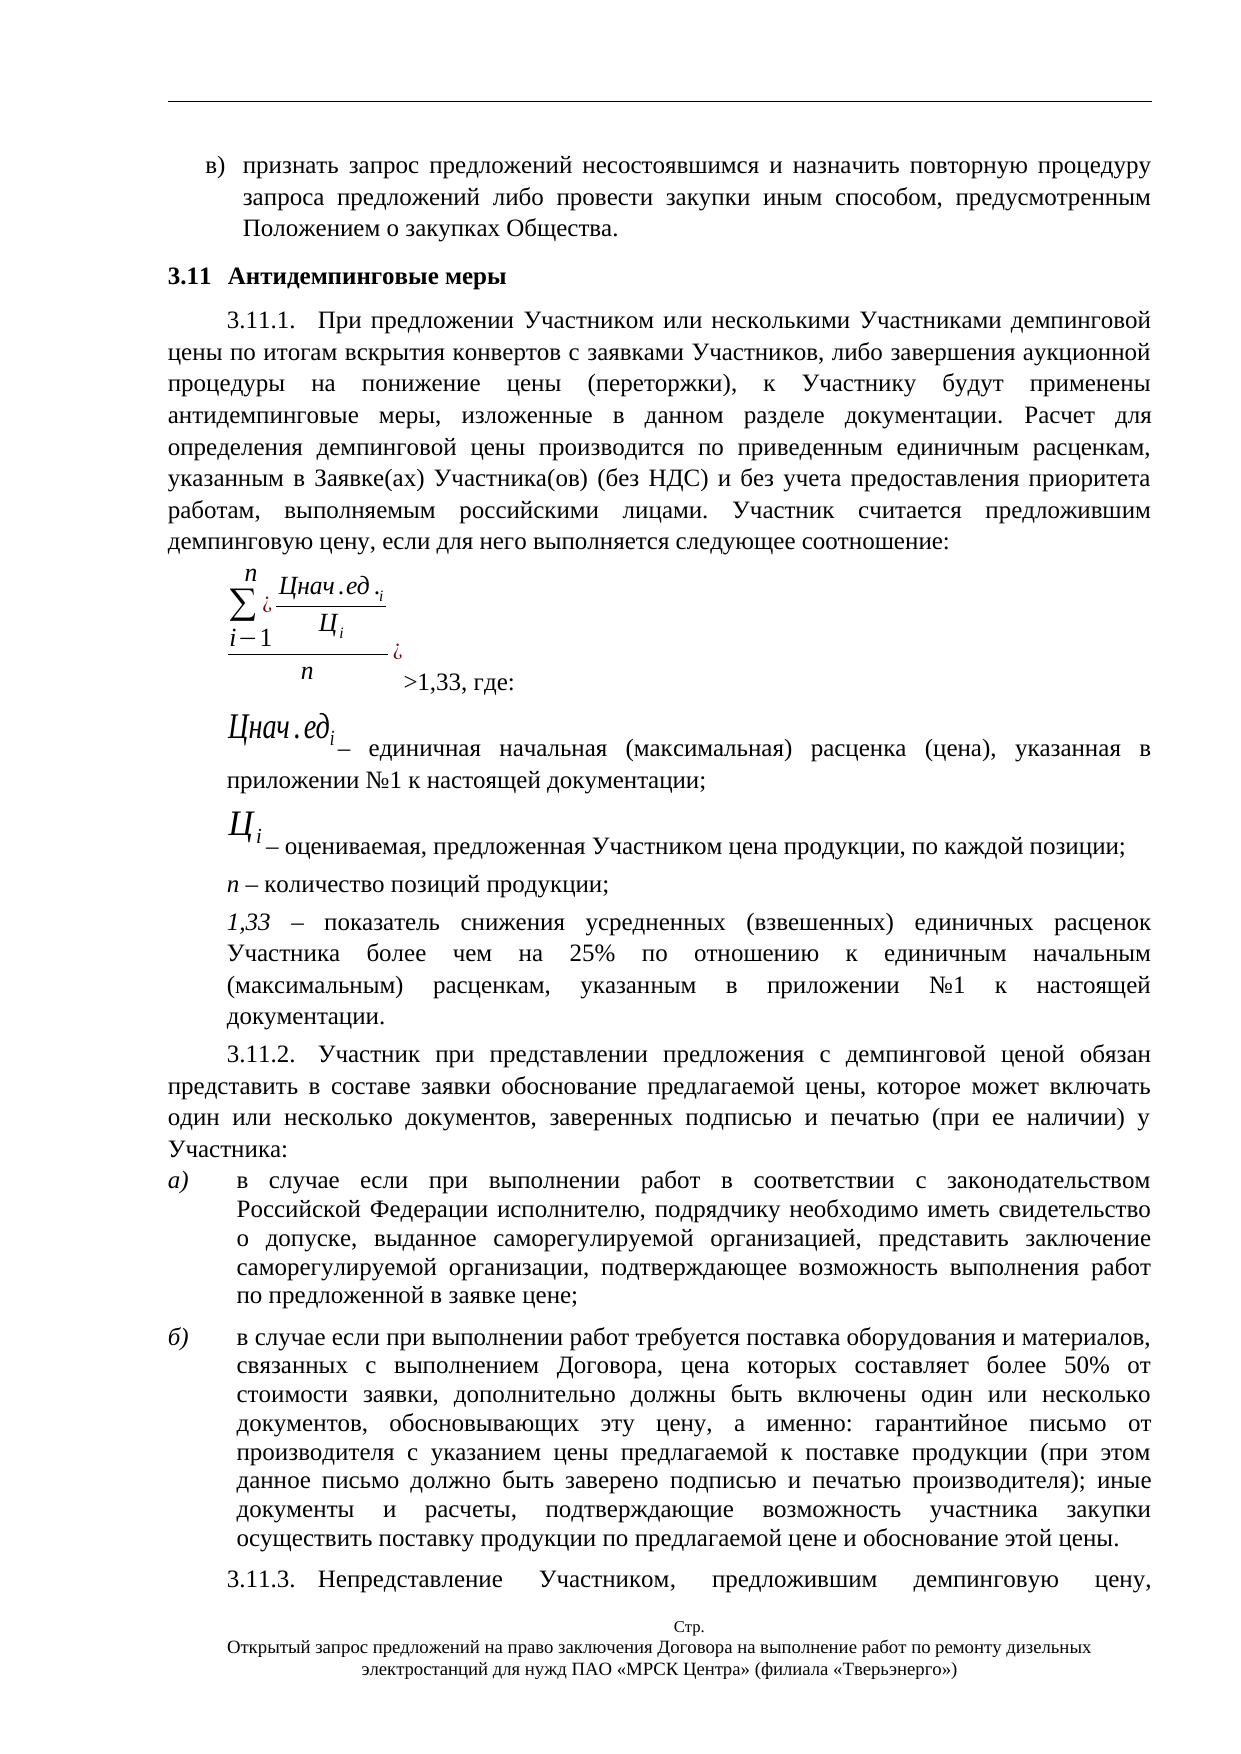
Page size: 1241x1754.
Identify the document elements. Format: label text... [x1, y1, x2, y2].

list в случае если при выполнении работ в соответствии с законодательством Российской Федерации исполнителю, подрядчику необходимо иметь свидетельство о допуске, выданное саморегулируемой организацией, представить заключение саморегулируемой организации, подтверждающее возможность выполнения работ по предложенной в заявке цене; [168, 1165, 1152, 1309]
subtitle – единичная начальная (максимальная) расценка (цена), указанная в приложении №1 к настоящей документации; [227, 705, 1152, 794]
subtitle n – количество позиций продукции; [227, 869, 1152, 898]
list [168, 1564, 1152, 1593]
subtitle – оцениваемая, предложенная Участником цена продукции, по каждой позиции; [227, 803, 1152, 860]
list При предложении Участником или несколькими Участниками демпинговой цены по итогам вскрытия конвертов с заявками Участников, либо завершения аукционной процедуры на понижение цены (переторжки), к Участнику будут применены антидемпинговые меры, изложенные в данном разделе документации. Расчет для определения демпинговой цены производится по приведенным единичным расценкам, указанным в Заявке(ах) Участника(ов) (без НДС) и без учета предоставления приоритета работам, выполняемым российскими лицами. Участник считается предложившим демпинговую цену, если для него выполняется следующее соотношение: [168, 305, 1152, 555]
subtitle >1,33, где: [227, 558, 1152, 696]
list Участник при представлении предложения с демпинговой ценой обязан представить в составе заявки обоснование предлагаемой цены, которое может включать один или несколько документов, заверенных подписью и печатью (при ее наличии) у Участника: [168, 1039, 1152, 1163]
subtitle 1,33 – показатель снижения усредненных (взвешенных) единичных расценок Участника более чем на 25% по отношению к единичным начальным (максимальным) расценкам, указанным в приложении №1 к настоящей документации. [227, 907, 1152, 1030]
list признать запрос предложений несостоявшимся и назначить повторную процедуру запроса предложений либо провести закупки иным способом, предусмотренным Положением о закупках Общества. [205, 150, 1152, 242]
subtitle Антидемпинговые меры [168, 261, 1152, 290]
list в случае если при выполнении работ требуется поставка оборудования и материалов, связанных с выполнением Договора, цена которых составляет более 50% от стоимости заявки, дополнительно должны быть включены один или несколько документов, обосновывающих эту цену, а именно: гарантийное письмо от производителя с указанием цены предлагаемой к поставке продукции (при этом данное письмо должно быть заверено подписью и печатью производителя); иные документы и расчеты, подтверждающие возможность участника закупки осуществить поставку продукции по предлагаемой цене и обоснование этой цены. [168, 1322, 1152, 1552]
